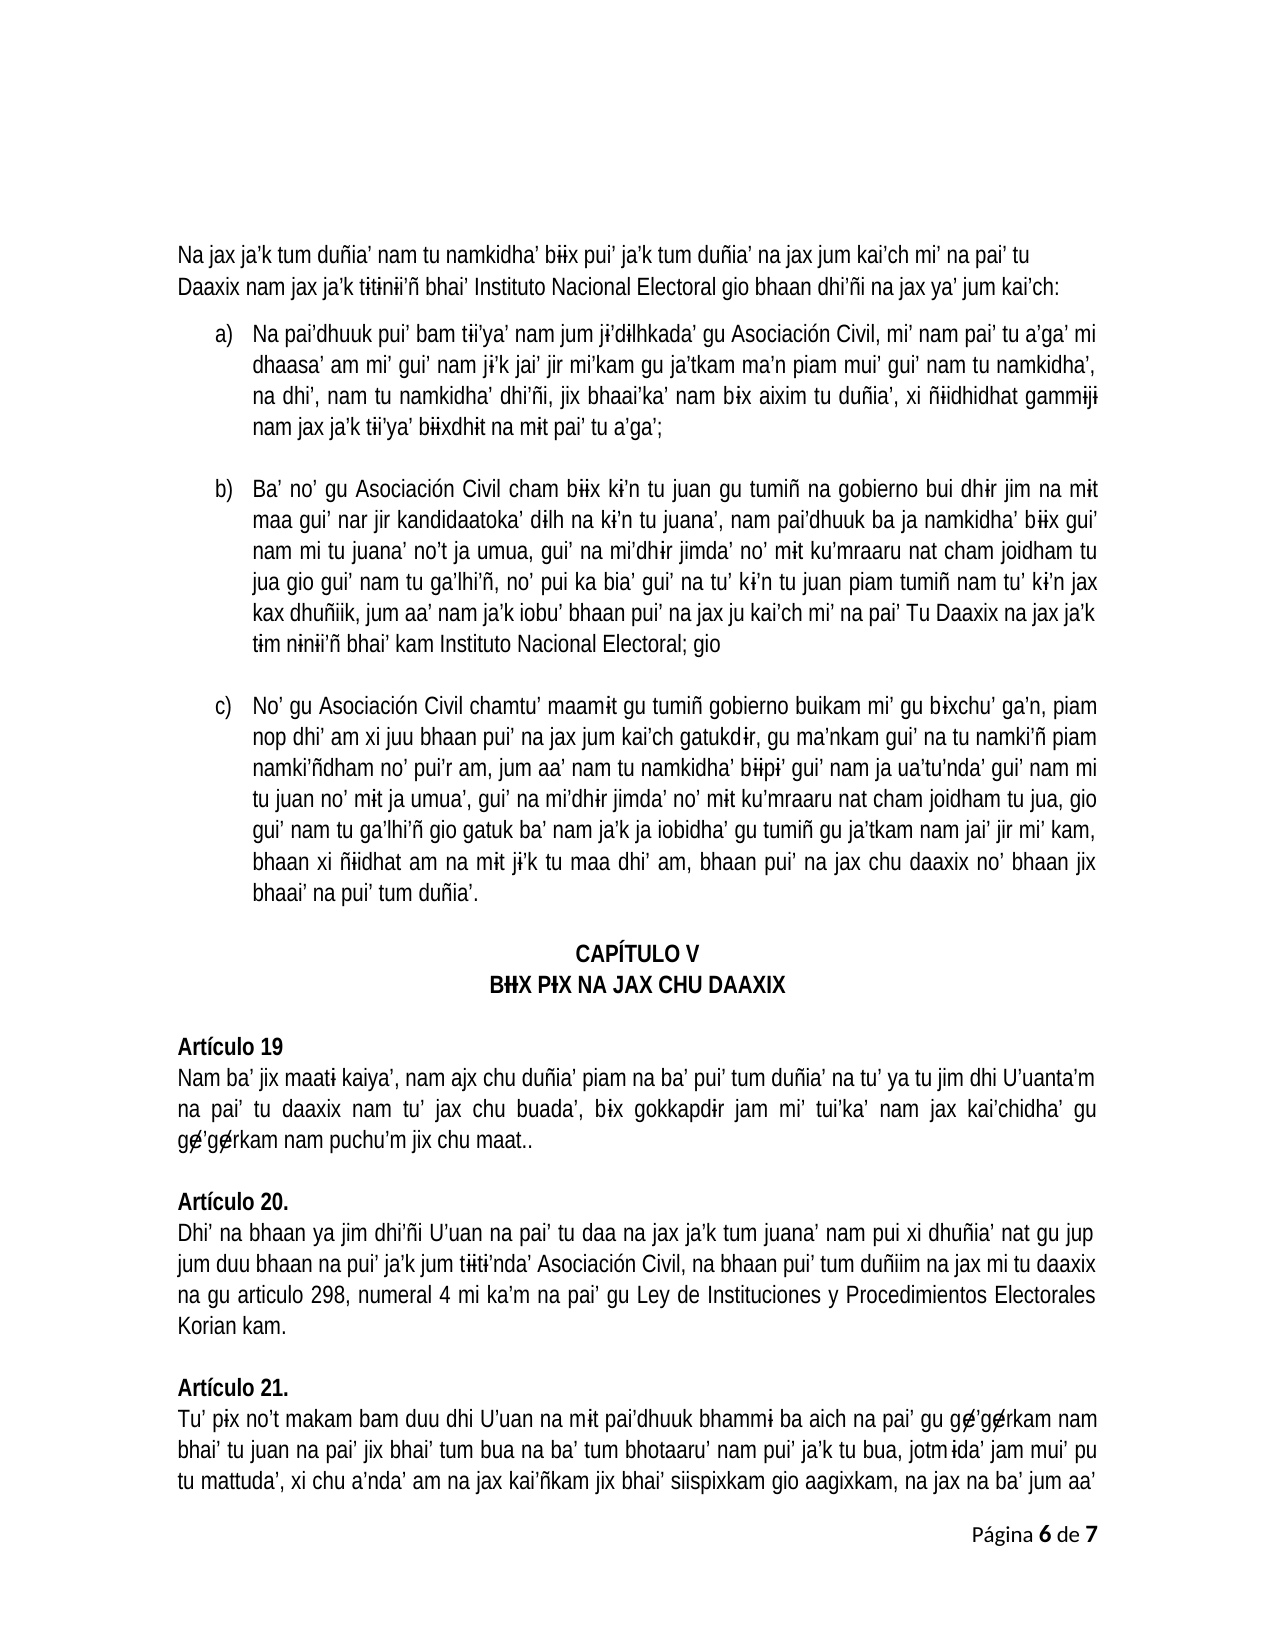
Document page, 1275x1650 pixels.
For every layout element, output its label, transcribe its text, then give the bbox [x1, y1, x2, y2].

list Ba’ no’ gu Asociación Civil cham bɨɨx kɨ’n tu juan gu tumiñ na gobierno bui dhɨr jim na mɨt maa gui’ nar jir kandidaatoka’ dɨlh na kɨ’n tu juana’, nam pai’dhuuk ba ja namkidha’ bɨɨx gui’ nam mi tu juana’ no’t ja umua, gui’ na mi’dhɨr jimda’ no’ mɨt ku’mraaru nat cham joidham tu jua gio gui’ nam tu ga’lhi’ñ, no’ pui ka bia’ gui’ na tu’ kɨ’n tu juan piam tumiñ nam tu’ kɨ’n jax kax dhuñiik, jum aa’ nam ja’k iobu’ bhaan pui’ na jax ju kai’ch mi’ na pai’ Tu Daaxix na jax ja’k tɨm nɨnɨi’ñ bhai’ kam Instituto Nacional Electoral; gio [215, 474, 1098, 658]
list Na pai’dhuuk pui’ bam tɨi’ya’ nam jum jɨ’dɨlhkada’ gu Asociación Civil, mi’ nam pai’ tu a’ga’ mi dhaasa’ am mi’ gui’ nam jɨ’k jai’ jir mi’kam gu ja’tkam ma’n piam mui’ gui’ nam tu namkidha’, na dhi’, nam tu namkidha’ dhi’ñi, jix bhaai’ka’ nam bɨx aixim tu duñia’, xi ñɨidhidhat gammɨjɨ nam jax ja’k tɨi’ya’ bɨɨxdhɨt na mɨt pai’ tu a’ga’; [215, 319, 1098, 441]
text Artículo 21. [177, 1373, 1098, 1402]
text Nam ba’ jix maatɨ kaiya’, nam ajx chu duñia’ piam na ba’ pui’ tum duñia’ na tu’ ya tu jim dhi U’uanta’m na pai’ tu daaxix nam tu’ jax chu buada’, bɨx gokkapdɨr jam mi’ tui’ka’ nam jax kai’chidha’ gu gɇ’gɇrkam nam puchu’m jix chu maat.. [177, 1063, 1098, 1154]
text Na jax ja’k tum duñia’ nam tu namkidha’ bɨɨx pui’ ja’k tum duñia’ na jax jum kai’ch mi’ na pai’ tu Daaxix nam jax ja’k tɨtɨnɨi’ñ bhai’ Instituto Nacional Electoral gio bhaan dhi’ñi na jax ya’ jum kai’ch: [177, 240, 1098, 300]
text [177, 1404, 1098, 1495]
text BƗƗX PƗX NA JAX CHU DAAXIX [177, 970, 1098, 999]
text CAPÍTULO V [177, 939, 1098, 968]
list No’ gu Asociación Civil chamtu’ maamɨt gu tumiñ gobierno buikam mi’ gu bɨxchu’ ga’n, piam nop dhi’ am xi juu bhaan pui’ na jax jum kai’ch gatukdɨr, gu ma’nkam gui’ na tu namki’ñ piam namki’ñdham no’ pui’r am, jum aa’ nam tu namkidha’ bɨɨpɨ’ gui’ nam ja ua’tu’nda’ gui’ nam mi tu juan no’ mɨt ja umua’, gui’ na mi’dhɨr jimda’ no’ mɨt ku’mraaru nat cham joidham tu jua, gio gui’ nam tu ga’lhi’ñ gio gatuk ba’ nam ja’k ja iobidha’ gu tumiñ gu ja’tkam nam jai’ jir mi’ kam, bhaan xi ñɨidhat am na mɨt jɨ’k tu maa dhi’ am, bhaan pui’ na jax chu daaxix no’ bhaan jix bhaai’ na pui’ tum duñia’. [215, 691, 1098, 906]
text Artículo 20. [177, 1187, 1098, 1216]
text Artículo 19 [177, 1032, 1098, 1061]
text Dhi’ na bhaan ya jim dhi’ñi U’uan na pai’ tu daa na jax ja’k tum juana’ nam pui xi dhuñia’ nat gu jup jum duu bhaan na pui’ ja’k jum tɨɨtɨ’nda’ Asociación Civil, na bhaan pui’ tum duñiim na jax mi tu daaxix na gu articulo 298, numeral 4 mi ka’m na pai’ gu Ley de Instituciones y Procedimientos Electorales Korian kam. [177, 1218, 1098, 1340]
